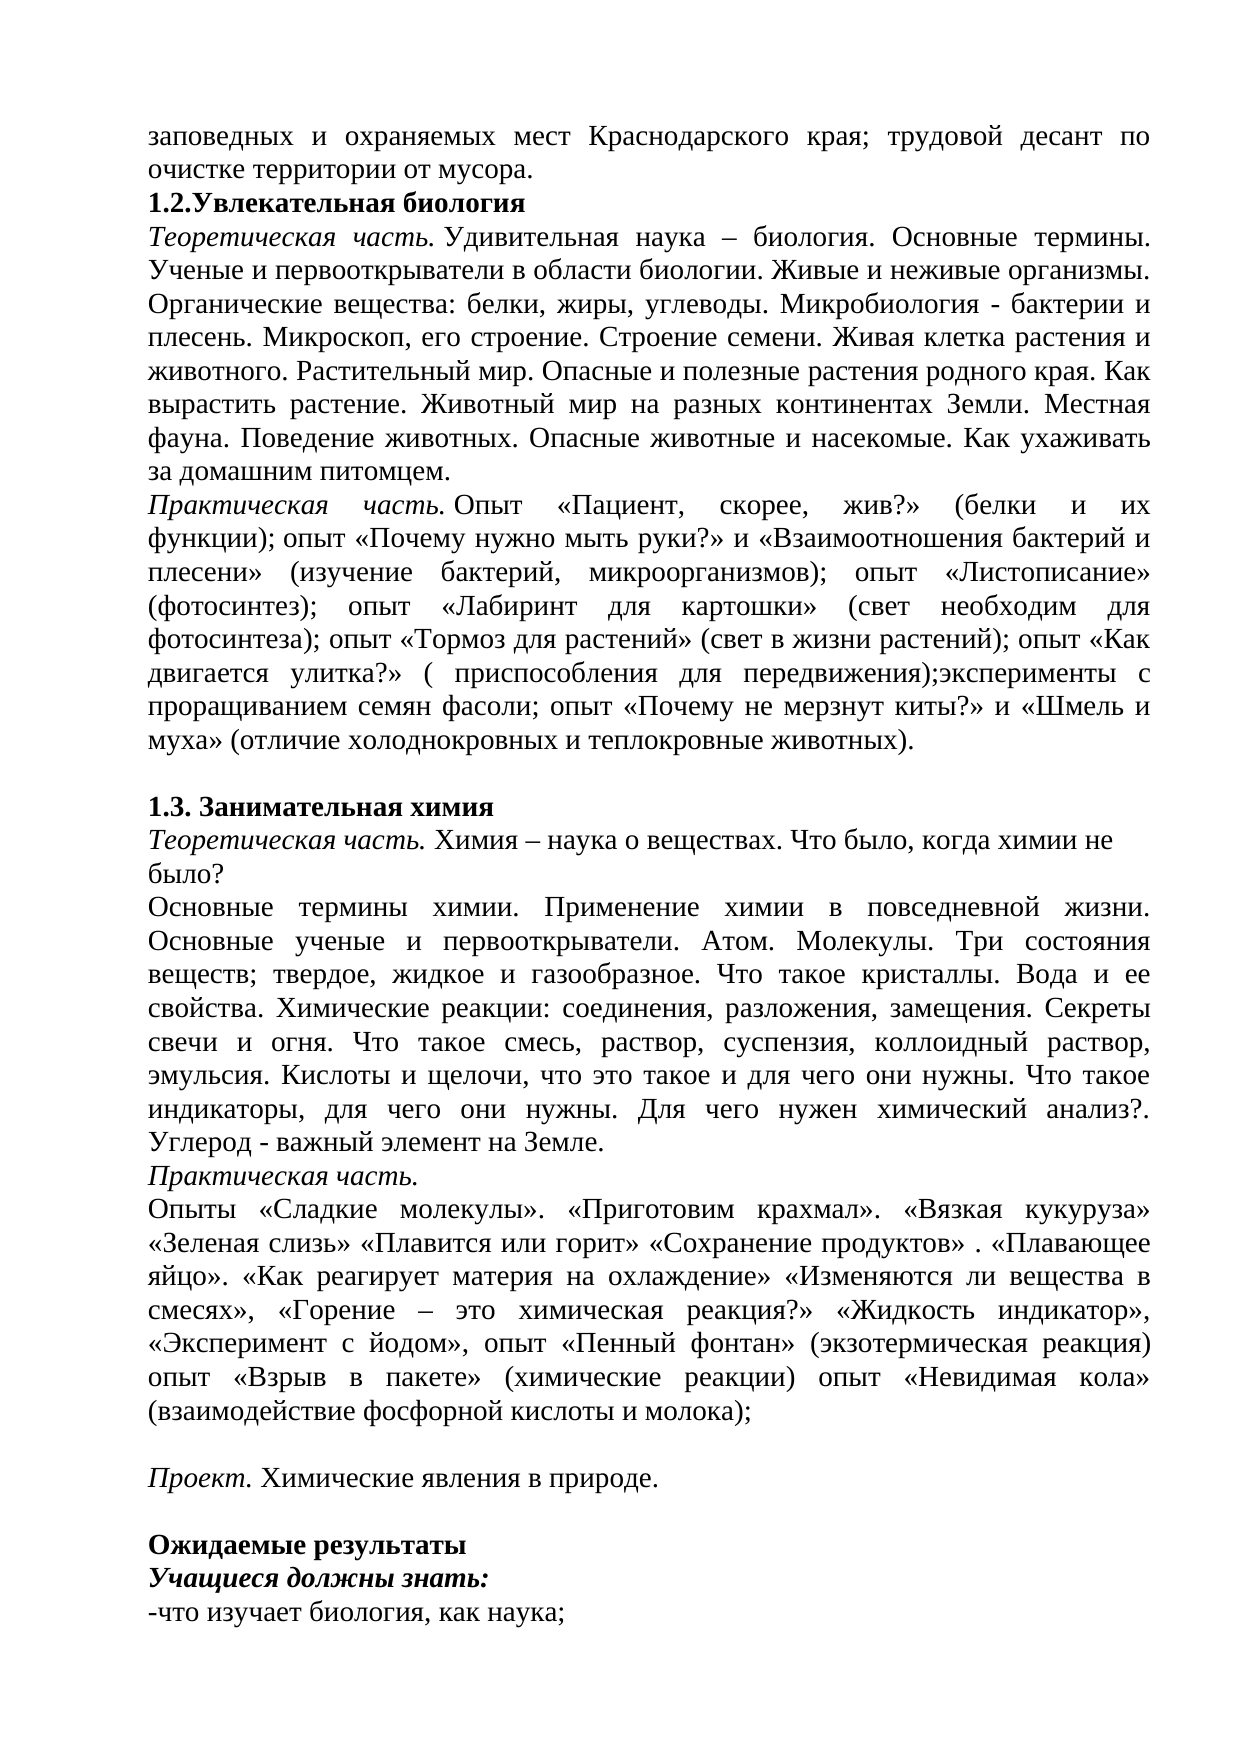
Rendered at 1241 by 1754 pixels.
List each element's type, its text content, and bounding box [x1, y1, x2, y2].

text Практическая часть. [148, 1158, 1152, 1191]
text Практическая часть. Опыт «Пациент, скорее, жив?» (белки и их функции); опыт «Почему нужно мыть руки?» и «Взаимоотношения бактерий и плесени» (изучение бактерий, микроорганизмов); опыт «Листописание» (фотосинтез); опыт «Лабиринт для картошки» (свет необходим для фотосинтеза); опыт «Тормоз для растений» (свет в жизни растений); опыт «Как двигается улитка?» ( приспособления для передвижения);эксперименты с проращиванием семян фасоли; опыт «Почему не мерзнут киты?» и «Шмель и муха» (отличие холоднокровных и теплокровные животных). [148, 487, 1152, 755]
text Теоретическая часть. Удивительная наука – биология. Основные термины. Ученые и первооткрыватели в области биологии. Живые и неживые организмы. Органические вещества: белки, жиры, углеводы. Микробиология - бактерии и плесень. Микроскоп, его строение. Строение семени. Живая клетка растения и животного. Растительный мир. Опасные и полезные растения родного края. Как вырастить растение. Животный мир на разных континентах Земли. Местная фауна. Поведение животных. Опасные животные и насекомые. Как ухаживать за домашним питомцем. [148, 219, 1152, 487]
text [148, 118, 1152, 185]
text 1.2.Увлекательная биология [148, 185, 1152, 219]
text 1.3. Занимательная химия [148, 789, 1152, 822]
text Проект. Химические явления в природе. [148, 1460, 1152, 1493]
text Ожидаемые результаты [148, 1527, 1152, 1560]
text Теоретическая часть. Химия – наука о веществах. Что было, когда химии не было? [148, 822, 1152, 889]
text Основные термины химии. Применение химии в повседневной жизни. Основные ученые и первооткрыватели. Атом. Молекулы. Три состояния веществ; твердое, жидкое и газообразное. Что такое кристаллы. Вода и ее свойства. Химические реакции: соединения, разложения, замещения. Секреты свечи и огня. Что такое смесь, раствор, суспензия, коллоидный раствор, эмульсия. Кислоты и щелочи, что это такое и для чего они нужны. Что такое индикаторы, для чего они нужны. Для чего нужен химический анализ?. Углерод - важный элемент на Земле. [148, 889, 1152, 1158]
text Учащиеся должны знать: [148, 1560, 1152, 1594]
text Опыты «Сладкие молекулы». «Приготовим крахмал». «Вязкая кукуруза» «Зеленая слизь» «Плавится или горит» «Сохранение продуктов» . «Плавающее яйцо». «Как реагирует материя на охлаждение» «Изменяются ли вещества в смесях», «Горение – это химическая реакция?» «Жидкость индикатор», «Эксперимент с йодом», опыт «Пенный фонтан» (экзотермическая реакция) опыт «Взрыв в пакете» (химические реакции) опыт «Невидимая кола» (взаимодействие фосфорной кислоты и молока); [148, 1191, 1152, 1426]
text -что изучает биология, как наука; [148, 1594, 1152, 1627]
